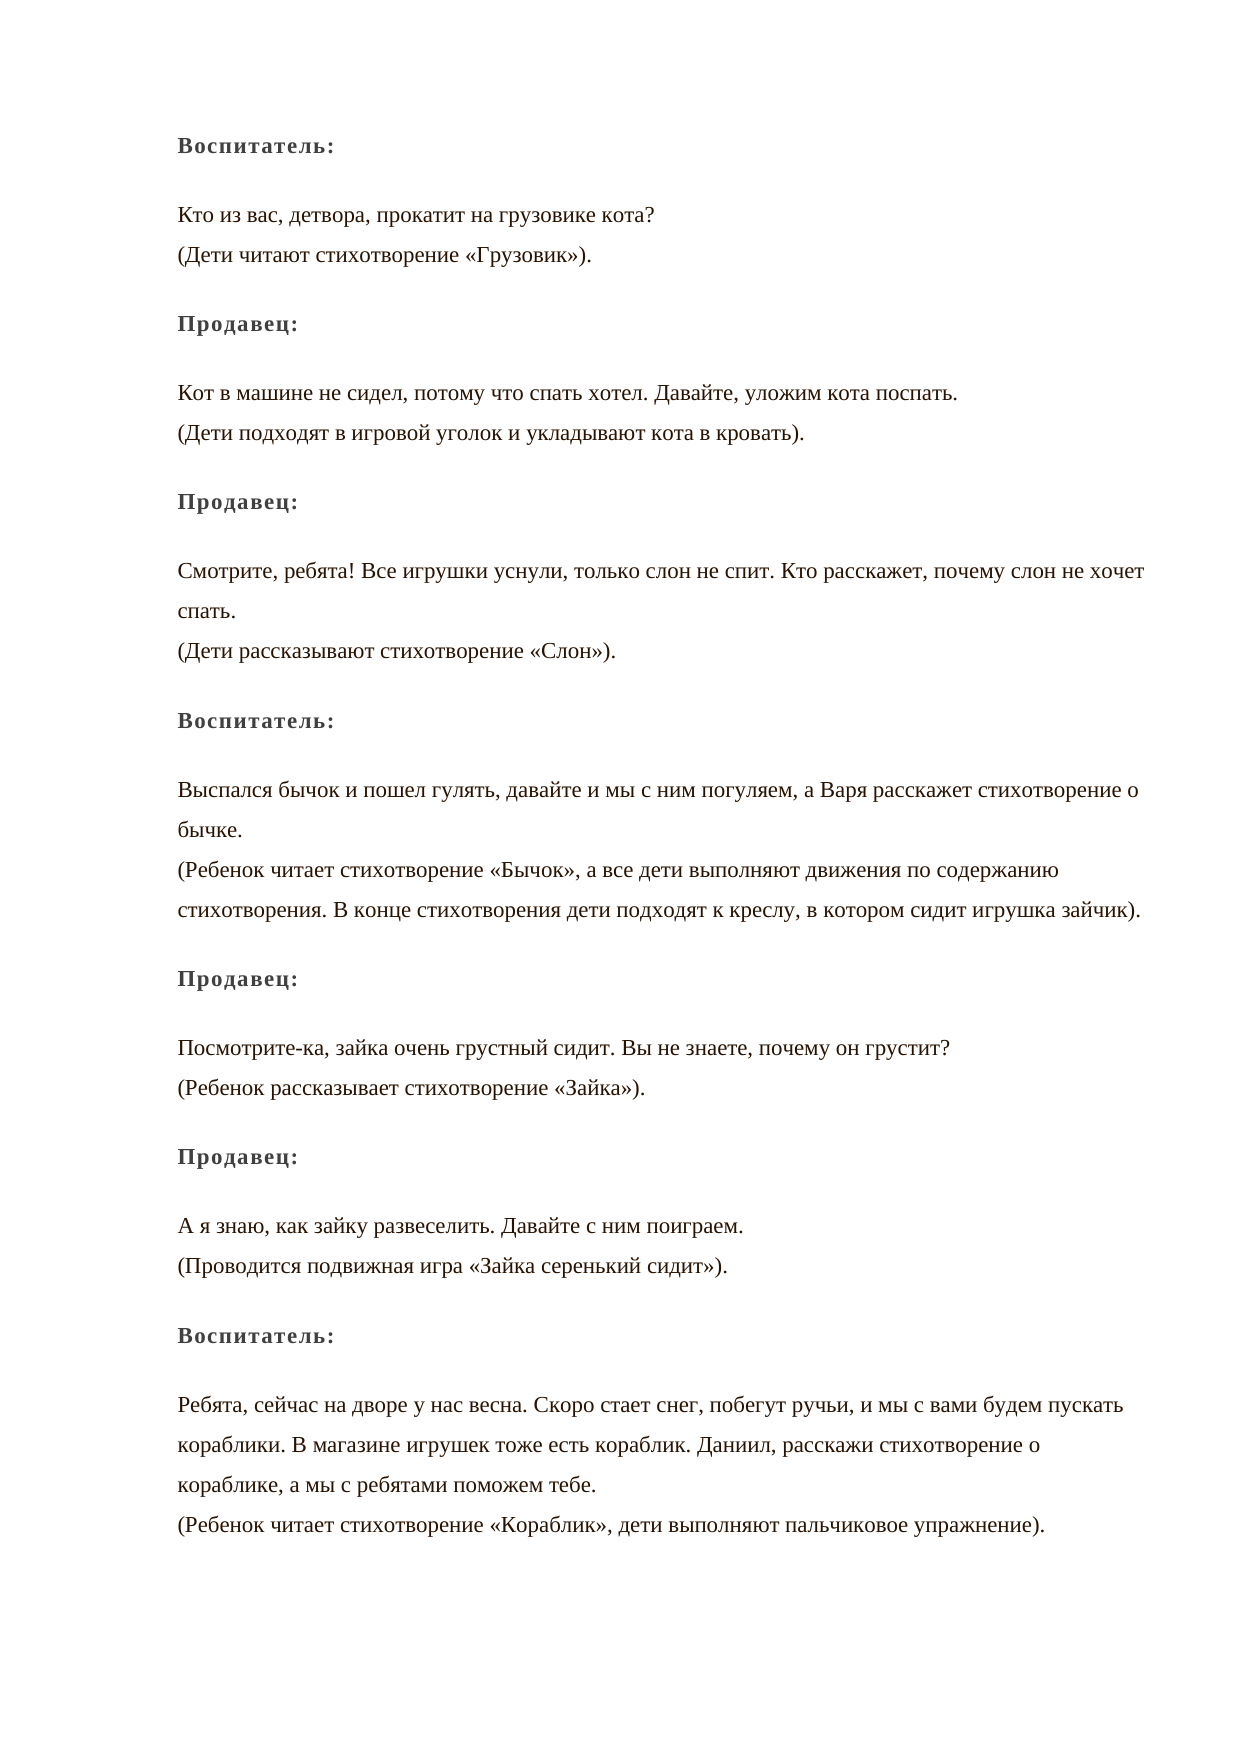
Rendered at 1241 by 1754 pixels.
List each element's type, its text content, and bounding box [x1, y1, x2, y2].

text Смотрите, ребята! Все игрушки уснули, только слон не спит. Кто расскажет, почему слон не хочет спать. (Дети рассказывают стихотворение «Слон»). [177, 544, 1152, 664]
text Продавец: [177, 296, 1152, 336]
text Продавец: [177, 475, 1152, 515]
text Кто из вас, детвора, прокатит на грузовике кота? (Дети читают стихотворение «Грузовик»). [177, 187, 1152, 267]
text Продавец: [177, 951, 1152, 991]
text Посмотрите-ка, зайка очень грустный сидит. Вы не знаете, почему он грустит? (Ребенок рассказывает стихотворение «Зайка»). [177, 1021, 1152, 1101]
text Ребята, сейчас на дворе у нас весна. Скоро стает снег, побегут ручьи, и мы с вами будем пускать кораблики. В магазине игрушек тоже есть кораблик. Даниил, расскажи стихотворение о кораблике, а мы с ребятами поможем тебе. (Ребенок читает стихотворение «Кораблик», дети выполняют пальчиковое упражнение). [177, 1377, 1152, 1537]
text Воспитатель: [177, 693, 1152, 733]
text Продавец: [177, 1130, 1152, 1170]
text Кот в машине не сидел, потому что спать хотел. Давайте, уложим кота поспать. (Дети подходят в игровой уголок и укладывают кота в кровать). [177, 366, 1152, 446]
text А я знаю, как зайку развеселить. Давайте с ним поиграем. (Проводится подвижная игра «Зайка серенький сидит»). [177, 1199, 1152, 1279]
text Выспался бычок и пошел гулять, давайте и мы с ним погуляем, а Варя расскажет стихотворение о бычке. (Ребенок читает стихотворение «Бычок», а все дети выполняют движения по содержанию стихотворения. В конце стихотворения дети подходят к креслу, в котором сидит игрушка зайчик). [177, 762, 1152, 922]
text Воспитатель: [177, 1308, 1152, 1348]
text Воспитатель: [177, 118, 1152, 158]
